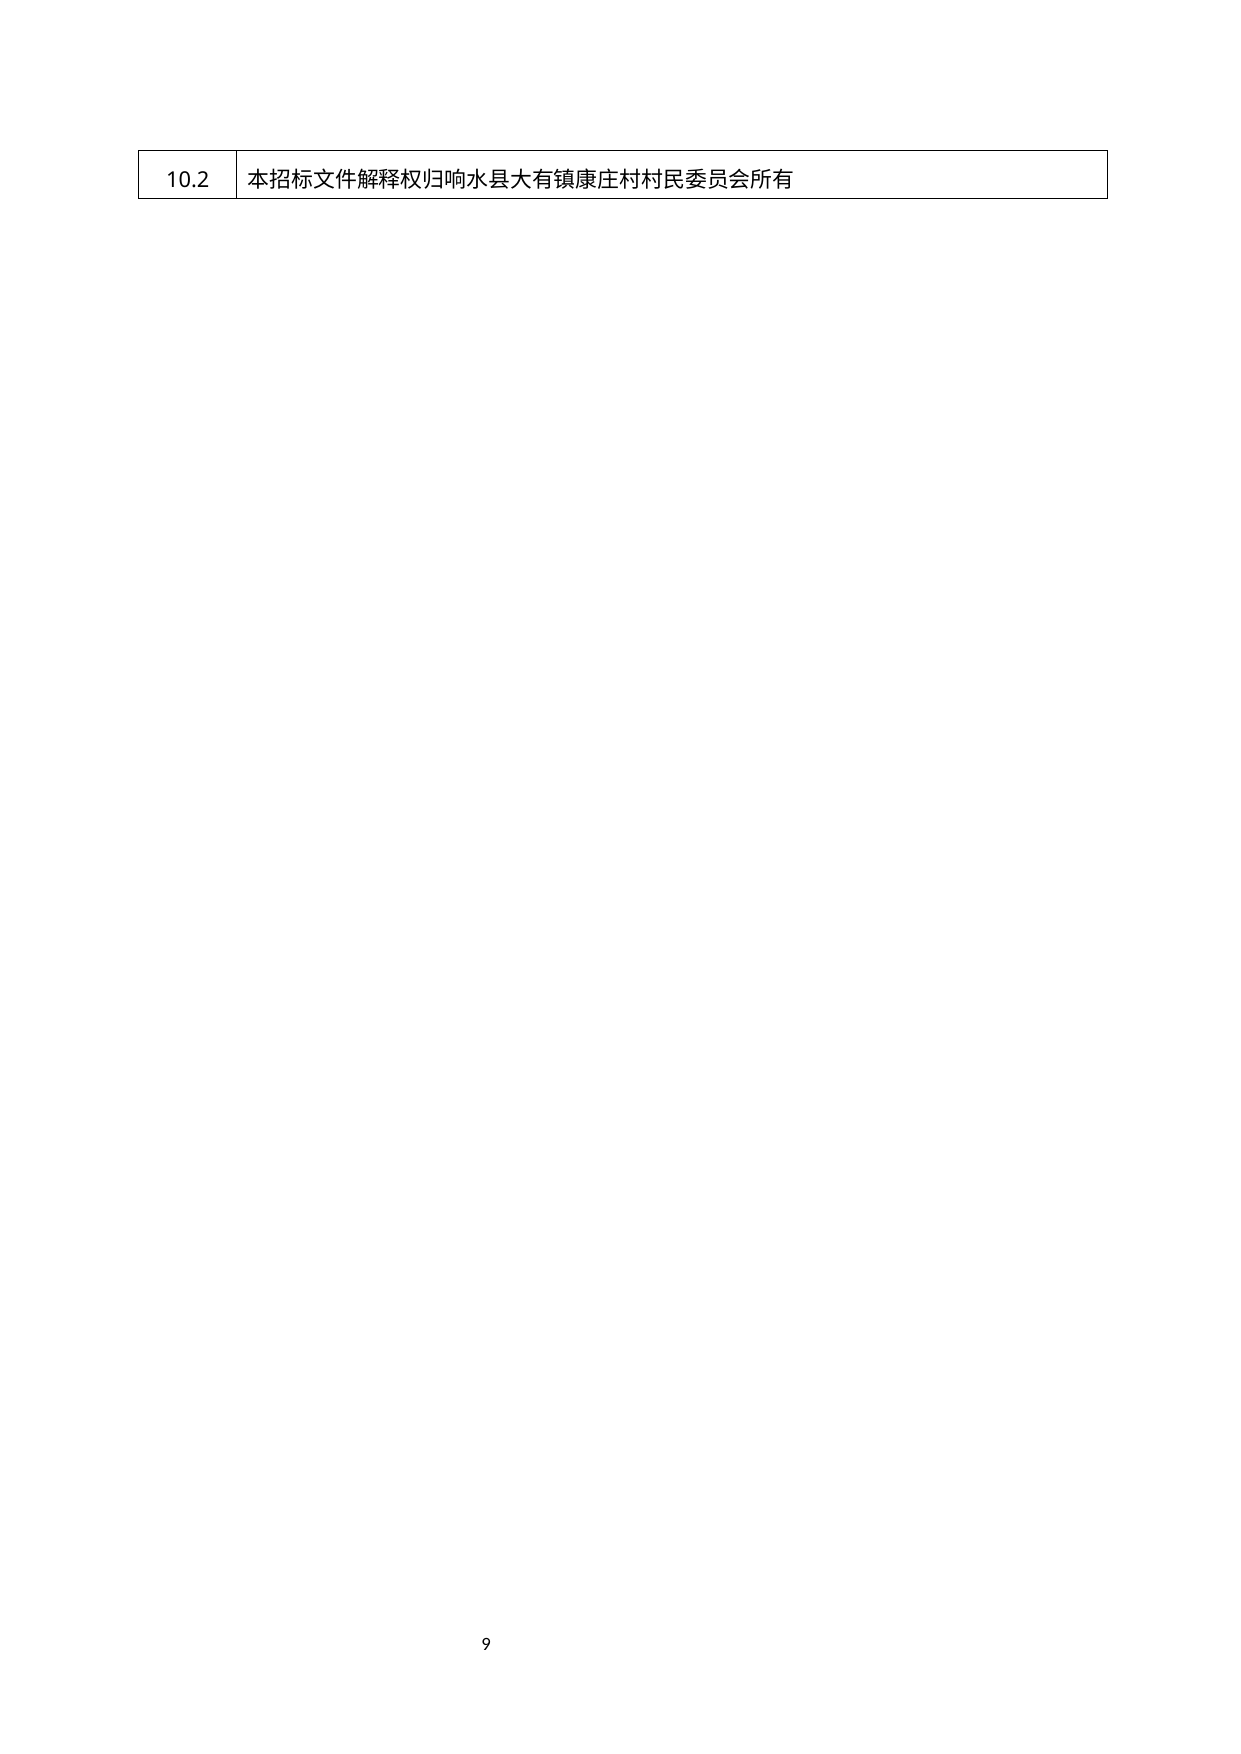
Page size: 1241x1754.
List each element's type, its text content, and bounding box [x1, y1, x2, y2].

table_cell 本招标文件解释权归响水县大有镇康庄村村民委员会所有 [237, 151, 1107, 198]
table_cell 10.2 [139, 151, 236, 198]
